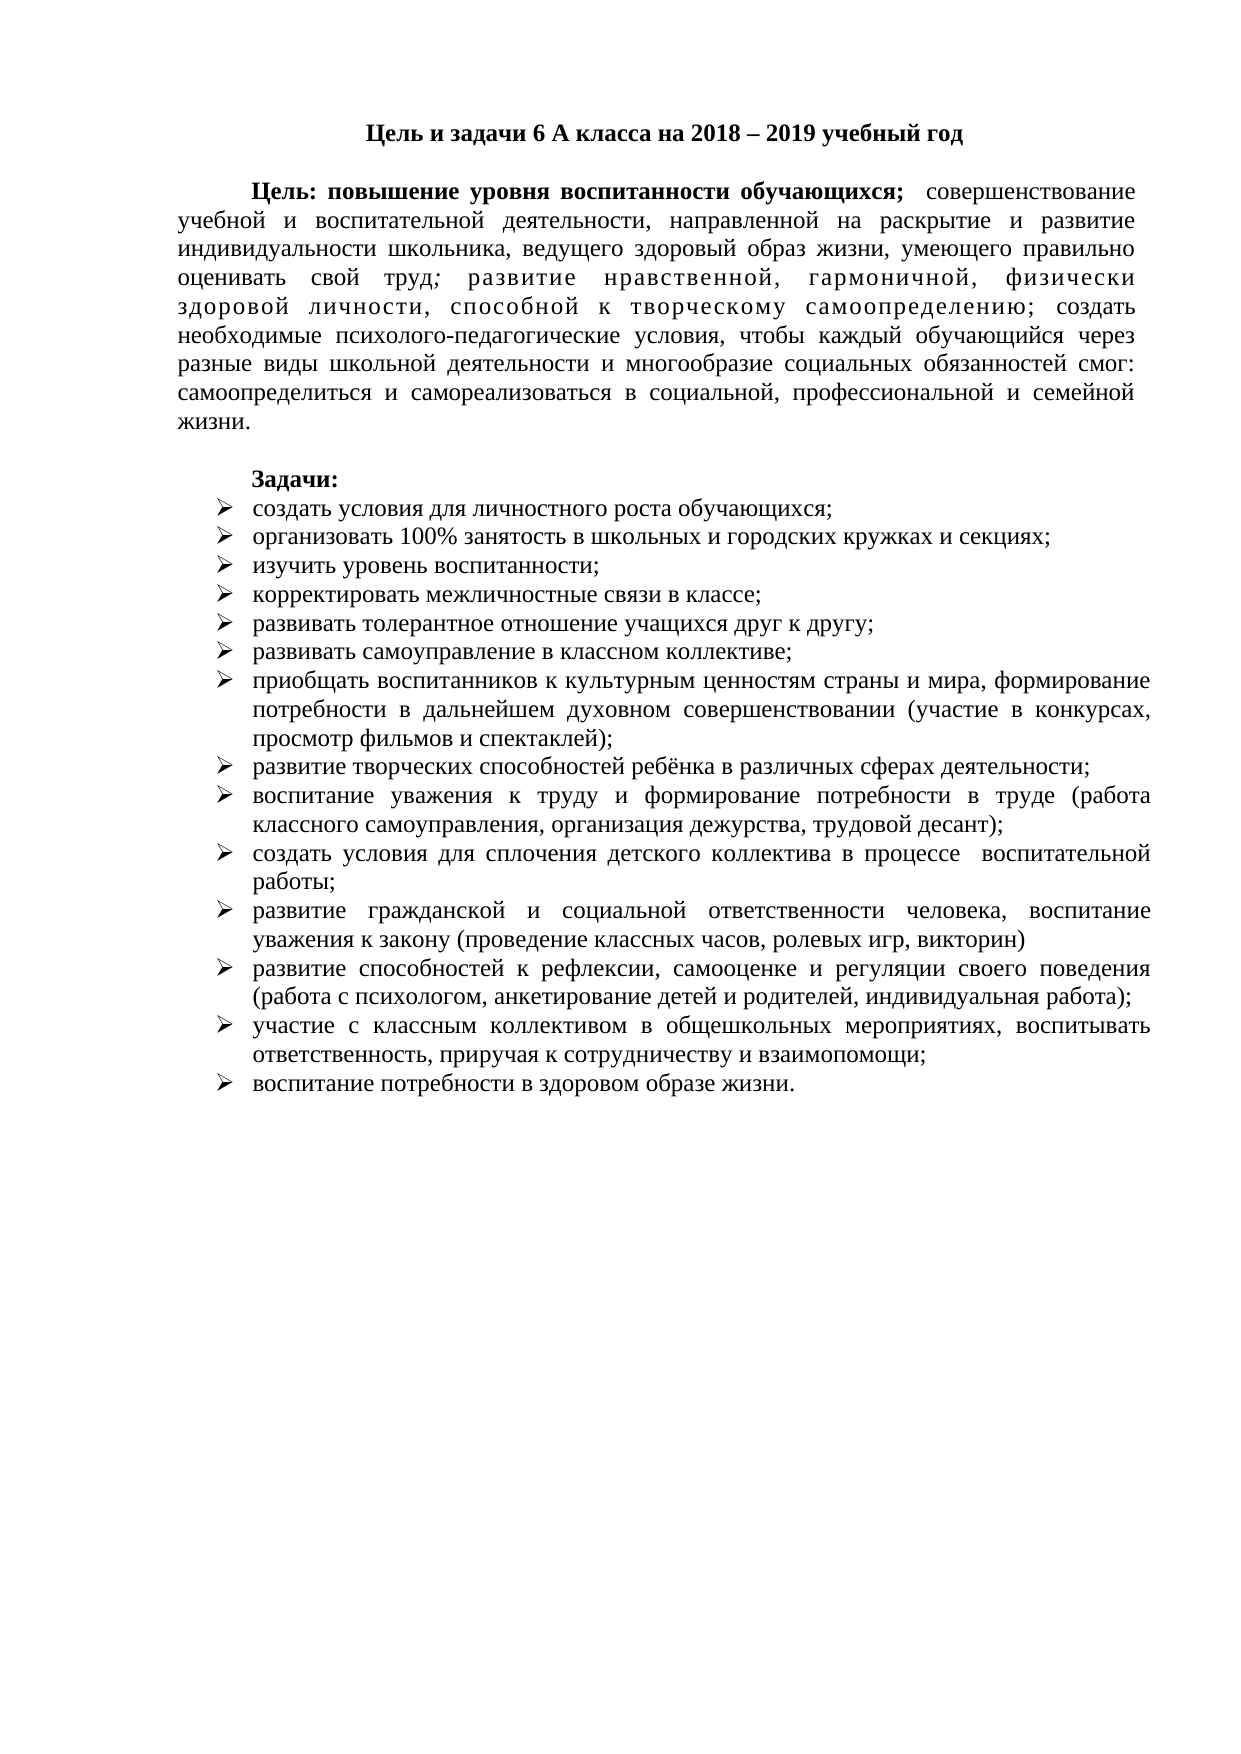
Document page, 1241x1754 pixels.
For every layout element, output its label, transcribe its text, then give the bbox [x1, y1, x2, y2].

text Цель и задачи 6 А класса на 2018 – 2019 учебный год [177, 118, 1152, 147]
list приобщать воспитанников к культурным ценностям страны и мира, формирование потребности в дальнейшем духовном совершенствовании (участие в конкурсах, просмотр фильмов и спектаклей); [215, 665, 1152, 751]
list развивать самоуправление в классном коллективе; [215, 636, 1152, 665]
text Цель: повышение уровня воспитанности обучающихся; совершенствование учебной и воспитательной деятельности, направленной на раскрытие и развитие индивидуальности школьника, ведущего здоровый образ жизни, умеющего правильно оценивать свой труд; развитие нравственной, гармоничной, физически здоровой личности, способной к творческому самоопределению; создать необходимые психолого-педагогические условия, чтобы каждый обучающийся через разные виды школьной деятельности и многообразие социальных обязанностей смог: самоопределиться и самореализоваться в социальной, профессиональной и семейной жизни. [177, 176, 1136, 435]
list развитие способностей к рефлексии, самооценке и регуляции своего поведения (работа с психологом, анкетирование детей и родителей, индивидуальная работа); [215, 953, 1152, 1010]
list воспитание уважения к труду и формирование потребности в труде (работа классного самоуправления, организация дежурства, трудовой десант); [215, 780, 1152, 838]
list корректировать межличностные связи в классе; [215, 579, 1152, 608]
list развитие гражданской и социальной ответственности человека, воспитание уважения к закону (проведение классных часов, ролевых игр, викторин) [215, 895, 1152, 953]
list создать условия для личностного роста обучающихся; [215, 493, 1152, 521]
list воспитание потребности в здоровом образе жизни. [215, 1068, 1152, 1096]
list развивать толерантное отношение учащихся друг к другу; [215, 608, 1152, 636]
list развитие творческих способностей ребёнка в различных сферах деятельности; [215, 751, 1152, 780]
list создать условия для сплочения детского коллектива в процессе воспитательной работы; [215, 838, 1152, 895]
list организовать 100% занятость в школьных и городских кружках и секциях; [215, 521, 1152, 550]
text Задачи: [177, 464, 1152, 493]
list участие с классным коллективом в общешкольных мероприятиях, воспитывать ответственность, приручая к сотрудничеству и взаимопомощи; [215, 1010, 1152, 1068]
list изучить уровень воспитанности; [215, 550, 1152, 579]
